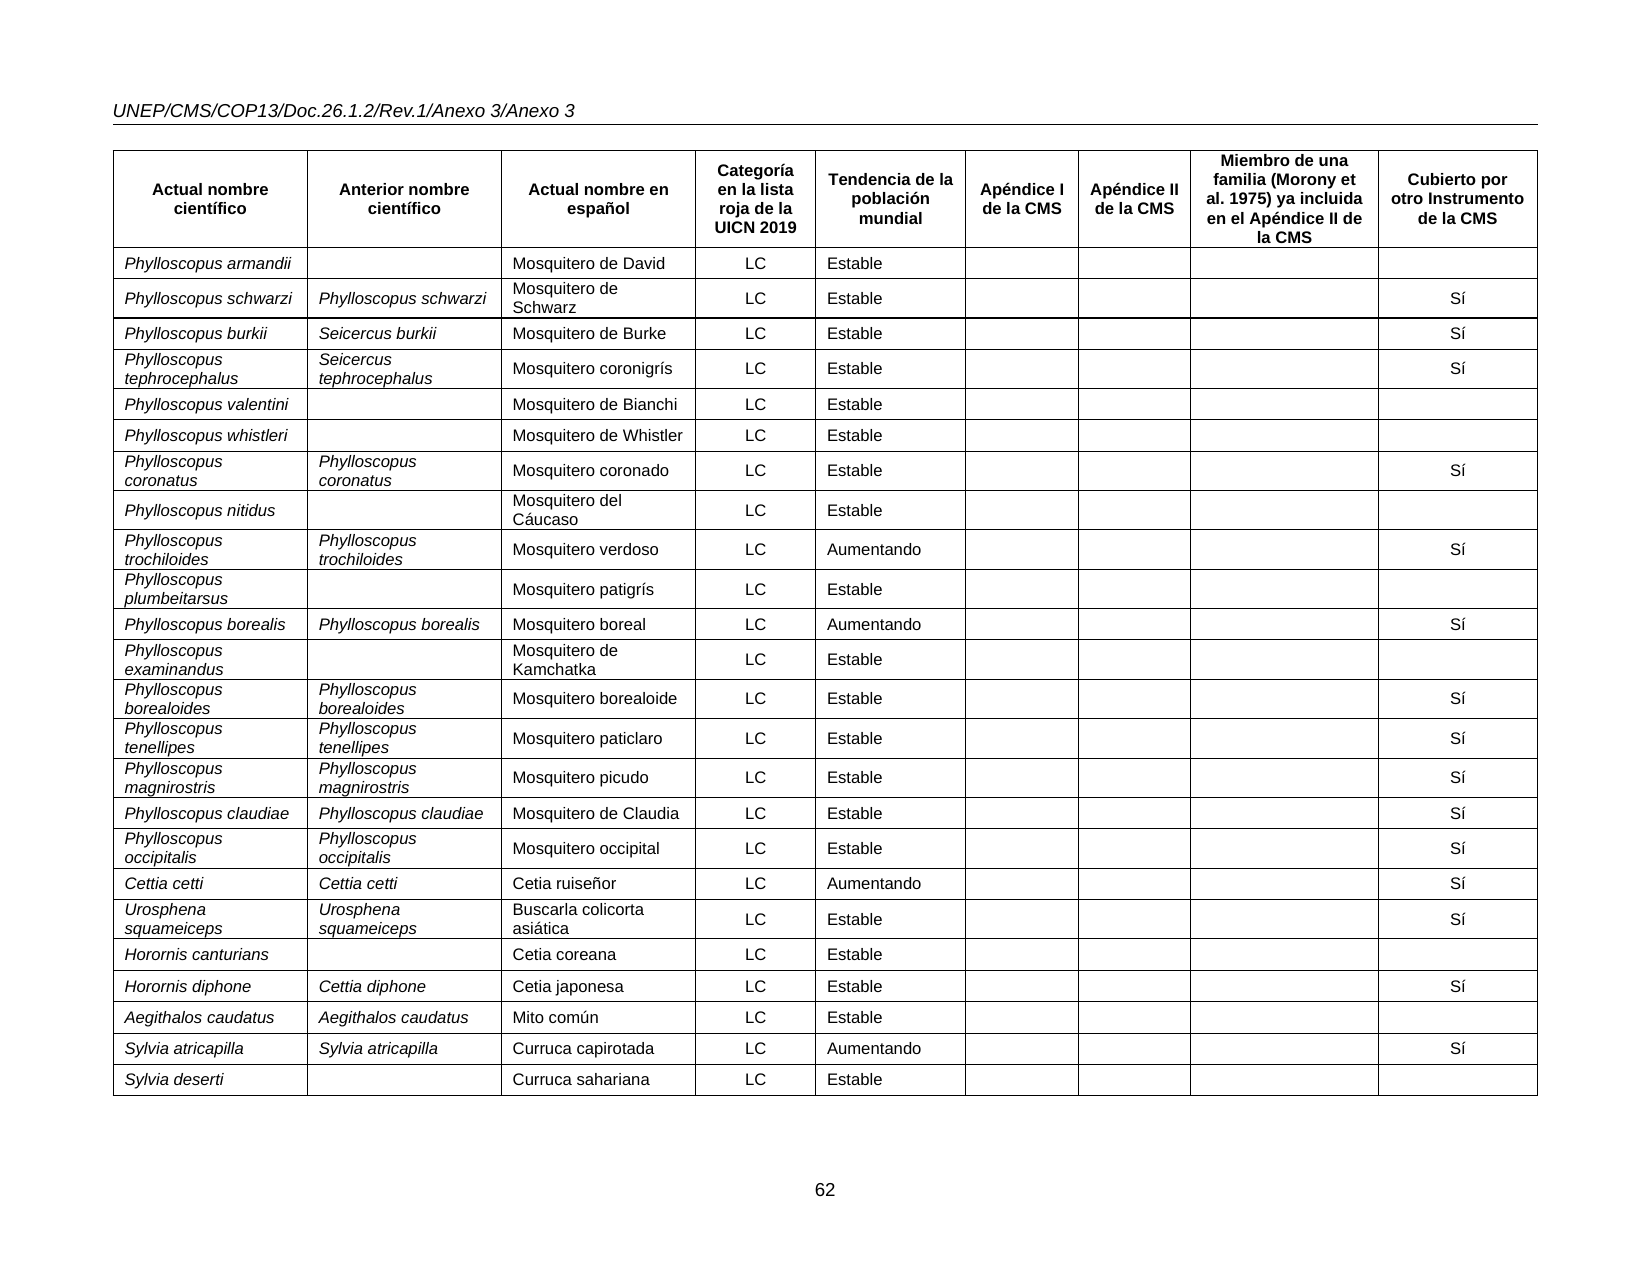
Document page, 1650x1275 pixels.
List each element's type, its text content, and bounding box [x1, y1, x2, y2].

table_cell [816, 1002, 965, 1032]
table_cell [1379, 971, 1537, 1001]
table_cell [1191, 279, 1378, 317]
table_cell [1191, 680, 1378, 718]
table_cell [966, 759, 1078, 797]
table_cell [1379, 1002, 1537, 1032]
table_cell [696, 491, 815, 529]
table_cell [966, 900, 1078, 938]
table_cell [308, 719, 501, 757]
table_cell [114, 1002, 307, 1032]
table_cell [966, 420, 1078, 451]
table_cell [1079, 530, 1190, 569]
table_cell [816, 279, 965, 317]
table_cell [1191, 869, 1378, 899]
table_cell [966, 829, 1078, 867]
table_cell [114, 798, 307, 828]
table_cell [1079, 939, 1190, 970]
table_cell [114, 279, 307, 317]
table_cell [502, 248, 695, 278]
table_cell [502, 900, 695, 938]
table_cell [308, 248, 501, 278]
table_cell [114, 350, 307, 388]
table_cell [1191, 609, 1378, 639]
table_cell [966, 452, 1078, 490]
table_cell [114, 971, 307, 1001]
table_header Apéndice II de la CMS [1079, 151, 1190, 247]
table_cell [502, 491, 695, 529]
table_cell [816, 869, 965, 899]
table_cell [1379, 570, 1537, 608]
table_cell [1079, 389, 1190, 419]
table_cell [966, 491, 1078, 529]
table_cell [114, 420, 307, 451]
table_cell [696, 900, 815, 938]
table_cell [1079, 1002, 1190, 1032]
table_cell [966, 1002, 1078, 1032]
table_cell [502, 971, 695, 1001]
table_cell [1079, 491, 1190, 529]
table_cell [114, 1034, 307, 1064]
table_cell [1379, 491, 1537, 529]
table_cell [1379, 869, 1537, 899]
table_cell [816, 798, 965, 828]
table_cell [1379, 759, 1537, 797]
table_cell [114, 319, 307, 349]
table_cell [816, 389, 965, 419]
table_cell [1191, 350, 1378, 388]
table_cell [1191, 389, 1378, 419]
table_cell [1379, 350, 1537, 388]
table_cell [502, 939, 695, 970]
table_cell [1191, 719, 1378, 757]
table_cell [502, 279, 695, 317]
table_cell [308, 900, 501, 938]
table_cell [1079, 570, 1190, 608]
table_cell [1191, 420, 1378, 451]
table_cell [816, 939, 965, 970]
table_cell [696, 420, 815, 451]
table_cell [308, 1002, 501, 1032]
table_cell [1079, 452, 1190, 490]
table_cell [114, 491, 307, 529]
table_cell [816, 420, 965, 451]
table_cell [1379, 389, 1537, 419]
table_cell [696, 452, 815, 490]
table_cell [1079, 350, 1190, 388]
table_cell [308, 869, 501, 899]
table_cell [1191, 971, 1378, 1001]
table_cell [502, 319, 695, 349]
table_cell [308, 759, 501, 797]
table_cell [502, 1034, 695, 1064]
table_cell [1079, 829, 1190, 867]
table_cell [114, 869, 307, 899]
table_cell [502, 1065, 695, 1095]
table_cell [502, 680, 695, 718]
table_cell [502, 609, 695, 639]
table_header Miembro de una familia (Morony et al. 1975) ya incluida en el Apéndice II de la CMS [1191, 151, 1378, 247]
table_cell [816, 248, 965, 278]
table_header Actual nombre en español [502, 151, 695, 247]
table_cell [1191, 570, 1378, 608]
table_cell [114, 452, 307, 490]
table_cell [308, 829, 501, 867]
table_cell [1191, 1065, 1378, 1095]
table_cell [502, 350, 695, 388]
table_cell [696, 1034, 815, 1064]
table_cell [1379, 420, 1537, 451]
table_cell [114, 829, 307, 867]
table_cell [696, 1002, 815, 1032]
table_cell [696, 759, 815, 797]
table_header Anterior nombre científico [308, 151, 501, 247]
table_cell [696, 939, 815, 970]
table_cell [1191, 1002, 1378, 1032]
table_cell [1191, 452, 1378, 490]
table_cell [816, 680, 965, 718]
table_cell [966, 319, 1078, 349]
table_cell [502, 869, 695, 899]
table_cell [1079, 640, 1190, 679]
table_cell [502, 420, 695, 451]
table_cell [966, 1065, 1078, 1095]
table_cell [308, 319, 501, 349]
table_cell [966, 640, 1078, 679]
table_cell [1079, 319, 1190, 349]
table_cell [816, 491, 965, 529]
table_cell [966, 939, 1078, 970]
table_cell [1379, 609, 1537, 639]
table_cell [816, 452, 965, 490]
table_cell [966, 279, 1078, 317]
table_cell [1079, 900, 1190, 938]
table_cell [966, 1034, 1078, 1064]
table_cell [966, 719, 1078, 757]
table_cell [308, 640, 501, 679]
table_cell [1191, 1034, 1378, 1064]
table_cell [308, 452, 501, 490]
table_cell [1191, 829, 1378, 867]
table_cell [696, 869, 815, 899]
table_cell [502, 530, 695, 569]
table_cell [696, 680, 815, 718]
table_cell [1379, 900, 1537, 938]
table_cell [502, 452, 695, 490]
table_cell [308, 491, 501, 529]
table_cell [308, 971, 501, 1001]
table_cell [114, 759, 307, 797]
table_header Cubierto por otro Instrumento de la CMS [1379, 151, 1537, 247]
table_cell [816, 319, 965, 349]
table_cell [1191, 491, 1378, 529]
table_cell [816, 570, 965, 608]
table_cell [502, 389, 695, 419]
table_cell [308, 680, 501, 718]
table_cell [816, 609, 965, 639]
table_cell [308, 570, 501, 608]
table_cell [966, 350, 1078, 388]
table_header Actual nombre científico [114, 151, 307, 247]
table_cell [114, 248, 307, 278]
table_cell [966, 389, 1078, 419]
table_header Categoría en la lista roja de la UICN 2019 [696, 151, 815, 247]
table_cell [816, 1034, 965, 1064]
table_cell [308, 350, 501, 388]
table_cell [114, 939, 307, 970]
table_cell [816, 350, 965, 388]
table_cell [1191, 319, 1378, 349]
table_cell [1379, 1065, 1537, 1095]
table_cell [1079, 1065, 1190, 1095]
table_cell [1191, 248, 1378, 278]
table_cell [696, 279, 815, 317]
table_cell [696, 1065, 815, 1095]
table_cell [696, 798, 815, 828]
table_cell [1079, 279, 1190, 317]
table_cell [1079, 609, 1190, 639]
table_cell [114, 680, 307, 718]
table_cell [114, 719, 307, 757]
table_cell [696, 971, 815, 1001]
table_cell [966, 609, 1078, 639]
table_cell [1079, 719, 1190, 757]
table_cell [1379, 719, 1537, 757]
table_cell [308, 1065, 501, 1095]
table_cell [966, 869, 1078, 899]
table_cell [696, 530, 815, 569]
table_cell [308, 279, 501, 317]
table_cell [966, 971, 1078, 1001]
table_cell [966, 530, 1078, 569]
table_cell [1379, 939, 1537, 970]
table_header Tendencia de la población mundial [816, 151, 965, 247]
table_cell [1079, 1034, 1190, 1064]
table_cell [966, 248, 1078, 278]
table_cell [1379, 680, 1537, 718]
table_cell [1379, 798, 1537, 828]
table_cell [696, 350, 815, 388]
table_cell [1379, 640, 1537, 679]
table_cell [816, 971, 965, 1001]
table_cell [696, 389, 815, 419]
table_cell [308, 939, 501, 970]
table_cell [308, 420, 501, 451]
table_header Apéndice I de la CMS [966, 151, 1078, 247]
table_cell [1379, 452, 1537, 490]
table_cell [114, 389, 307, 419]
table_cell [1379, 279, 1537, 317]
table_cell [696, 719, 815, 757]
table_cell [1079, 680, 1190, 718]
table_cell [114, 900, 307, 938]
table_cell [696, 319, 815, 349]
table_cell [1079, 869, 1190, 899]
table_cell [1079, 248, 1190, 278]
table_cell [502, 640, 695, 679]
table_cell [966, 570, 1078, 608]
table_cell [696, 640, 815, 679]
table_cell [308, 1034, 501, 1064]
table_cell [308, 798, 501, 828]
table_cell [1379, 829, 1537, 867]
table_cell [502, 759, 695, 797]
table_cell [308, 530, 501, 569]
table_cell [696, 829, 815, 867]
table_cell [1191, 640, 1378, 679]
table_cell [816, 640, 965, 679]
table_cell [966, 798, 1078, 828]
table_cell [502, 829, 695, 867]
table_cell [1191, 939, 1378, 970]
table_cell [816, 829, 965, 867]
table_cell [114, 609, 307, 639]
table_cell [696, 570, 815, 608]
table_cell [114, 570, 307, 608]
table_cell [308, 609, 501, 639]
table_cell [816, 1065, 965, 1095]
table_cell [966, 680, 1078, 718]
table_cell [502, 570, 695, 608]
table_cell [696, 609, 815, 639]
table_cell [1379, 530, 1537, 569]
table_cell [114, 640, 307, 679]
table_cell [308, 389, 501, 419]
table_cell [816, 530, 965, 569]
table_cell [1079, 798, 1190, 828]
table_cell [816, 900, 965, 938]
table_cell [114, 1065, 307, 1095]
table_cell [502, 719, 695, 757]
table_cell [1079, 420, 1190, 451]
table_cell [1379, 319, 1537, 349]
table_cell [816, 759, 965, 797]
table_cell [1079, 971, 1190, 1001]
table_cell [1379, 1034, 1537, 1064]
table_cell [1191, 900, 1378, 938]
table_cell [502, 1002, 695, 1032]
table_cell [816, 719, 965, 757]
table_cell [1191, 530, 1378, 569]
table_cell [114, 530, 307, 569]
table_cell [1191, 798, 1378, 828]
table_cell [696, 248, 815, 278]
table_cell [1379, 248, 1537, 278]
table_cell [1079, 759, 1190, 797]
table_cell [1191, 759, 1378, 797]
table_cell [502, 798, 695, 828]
